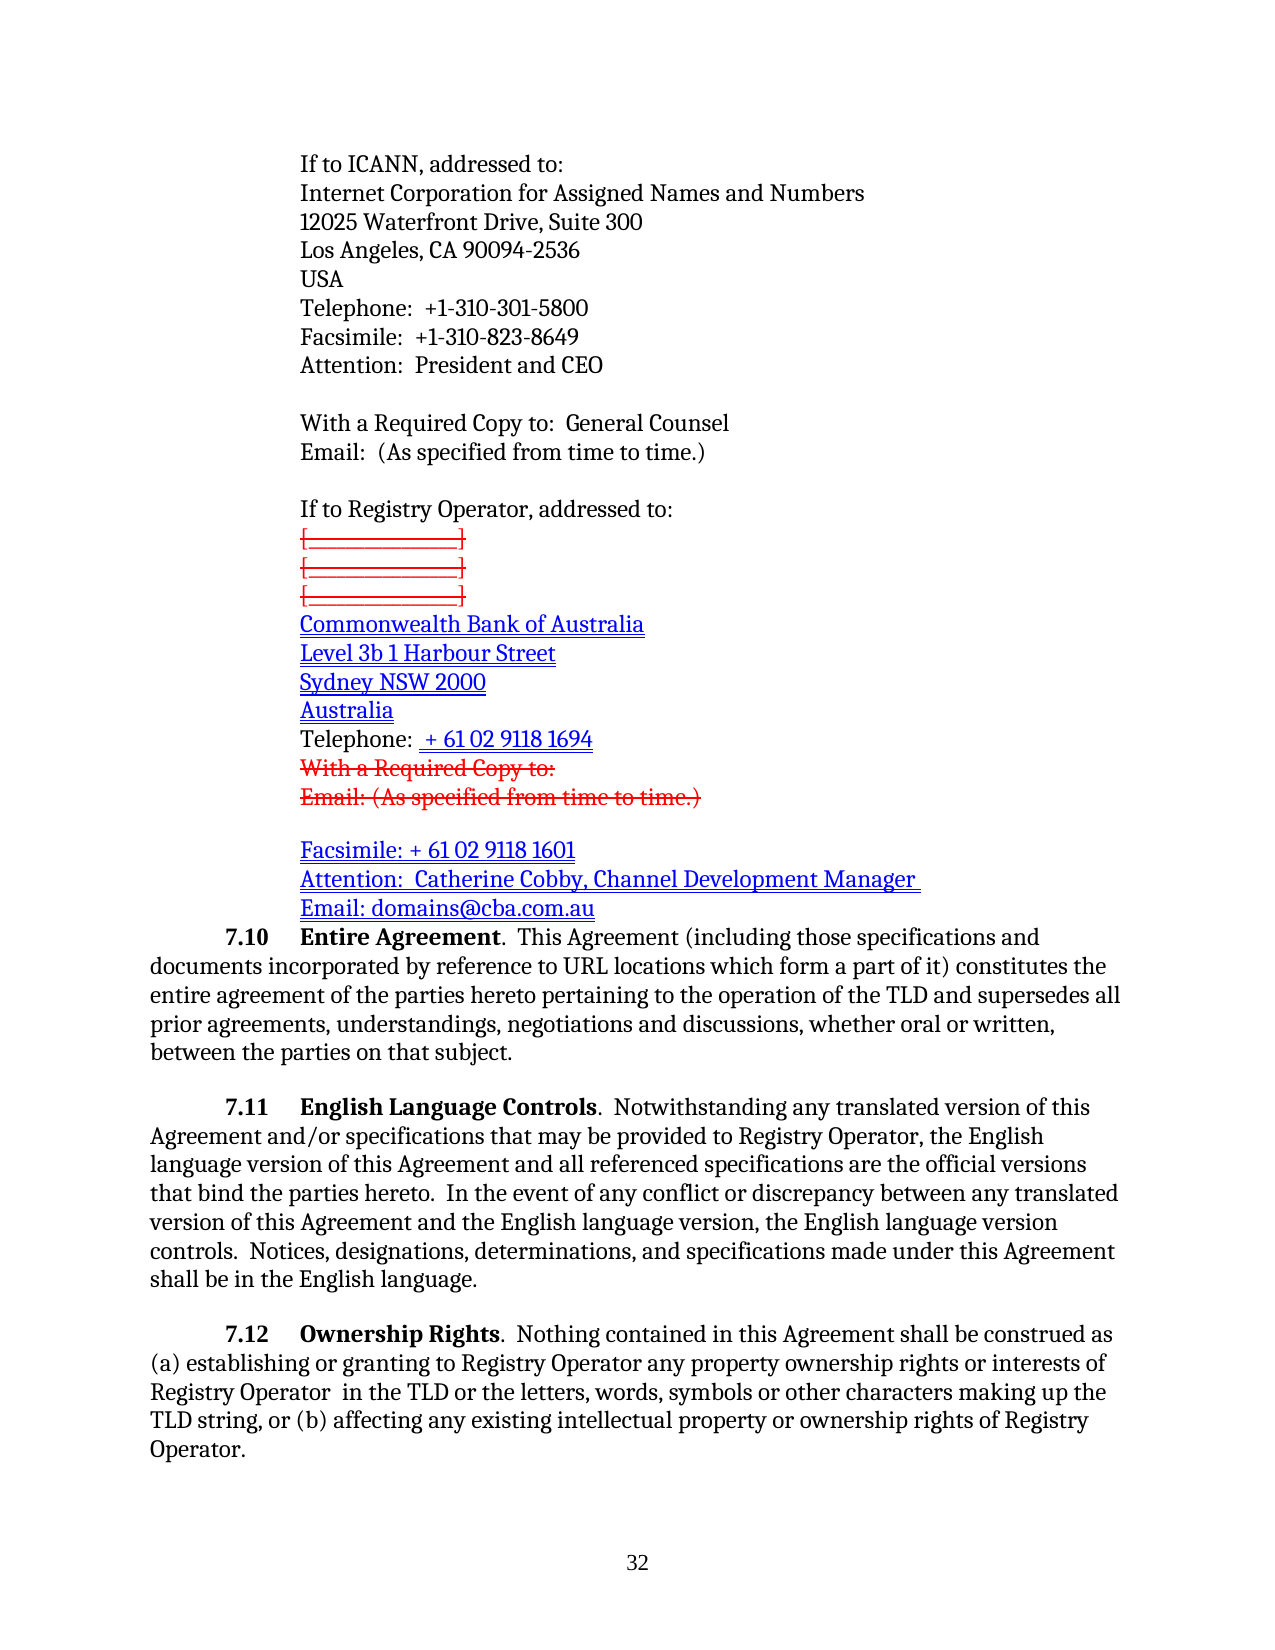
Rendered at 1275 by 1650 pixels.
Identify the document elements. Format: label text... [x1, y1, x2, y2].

text Ownership Rights. Nothing contained in this Agreement shall be construed as (a) establishing or granting to Registry Operator any property ownership rights or interests of Registry Operator in the TLD or the letters, words, symbols or other characters making up the TLD string, or (b) affecting any existing intellectual property or ownership rights of Registry Operator. [150, 1319, 1125, 1464]
text English Language Controls. Notwithstanding any translated version of this Agreement and/or specifications that may be provided to Registry Operator, the English language version of this Agreement and all referenced specifications are the official versions that bind the parties hereto. In the event of any conflict or discrepancy between any translated version of this Agreement and the English language version, the English language version controls. Notices, designations, determinations, and specifications made under this Agreement shall be in the English language. [150, 1092, 1125, 1294]
text Australia [300, 696, 1125, 725]
text If to ICANN, addressed to: Internet Corporation for Assigned Names and Numbers 12025 Waterfront Drive, Suite 300 Los Angeles, CA 90094-2536 [300, 150, 1125, 265]
text Entire Agreement. This Agreement (including those specifications and documents incorporated by reference to URL locations which form a part of it) constitutes the entire agreement of the parties hereto pertaining to the operation of the TLD and supersedes all prior agreements, understandings, negotiations and discussions, whether oral or written, between the parties on that subject. [150, 922, 1125, 1067]
text Facsimile: + 61 02 9118 1601 Attention: Catherine Cobby, Channel Development Manager [300, 836, 1125, 894]
text Sydney NSW 2000 [300, 667, 1125, 696]
text Telephone: + 61 02 9118 1694 [300, 725, 1125, 754]
text Email: domains@cba.com.au [300, 894, 1125, 922]
text With a Required Copy to: Email: (As specified from time to time.) [300, 754, 1125, 811]
text USA Telephone: +1-310-301-5800 Facsimile: +1-310-823-8649 Attention: President and CEO With a Required Copy to: General Counsel Email: (As specified from time to time.) If to Registry Operator, addressed to: [________________] [________________] [________________] Commonwealth Bank of Australia Level 3b 1 Harbour Street [300, 265, 1125, 667]
